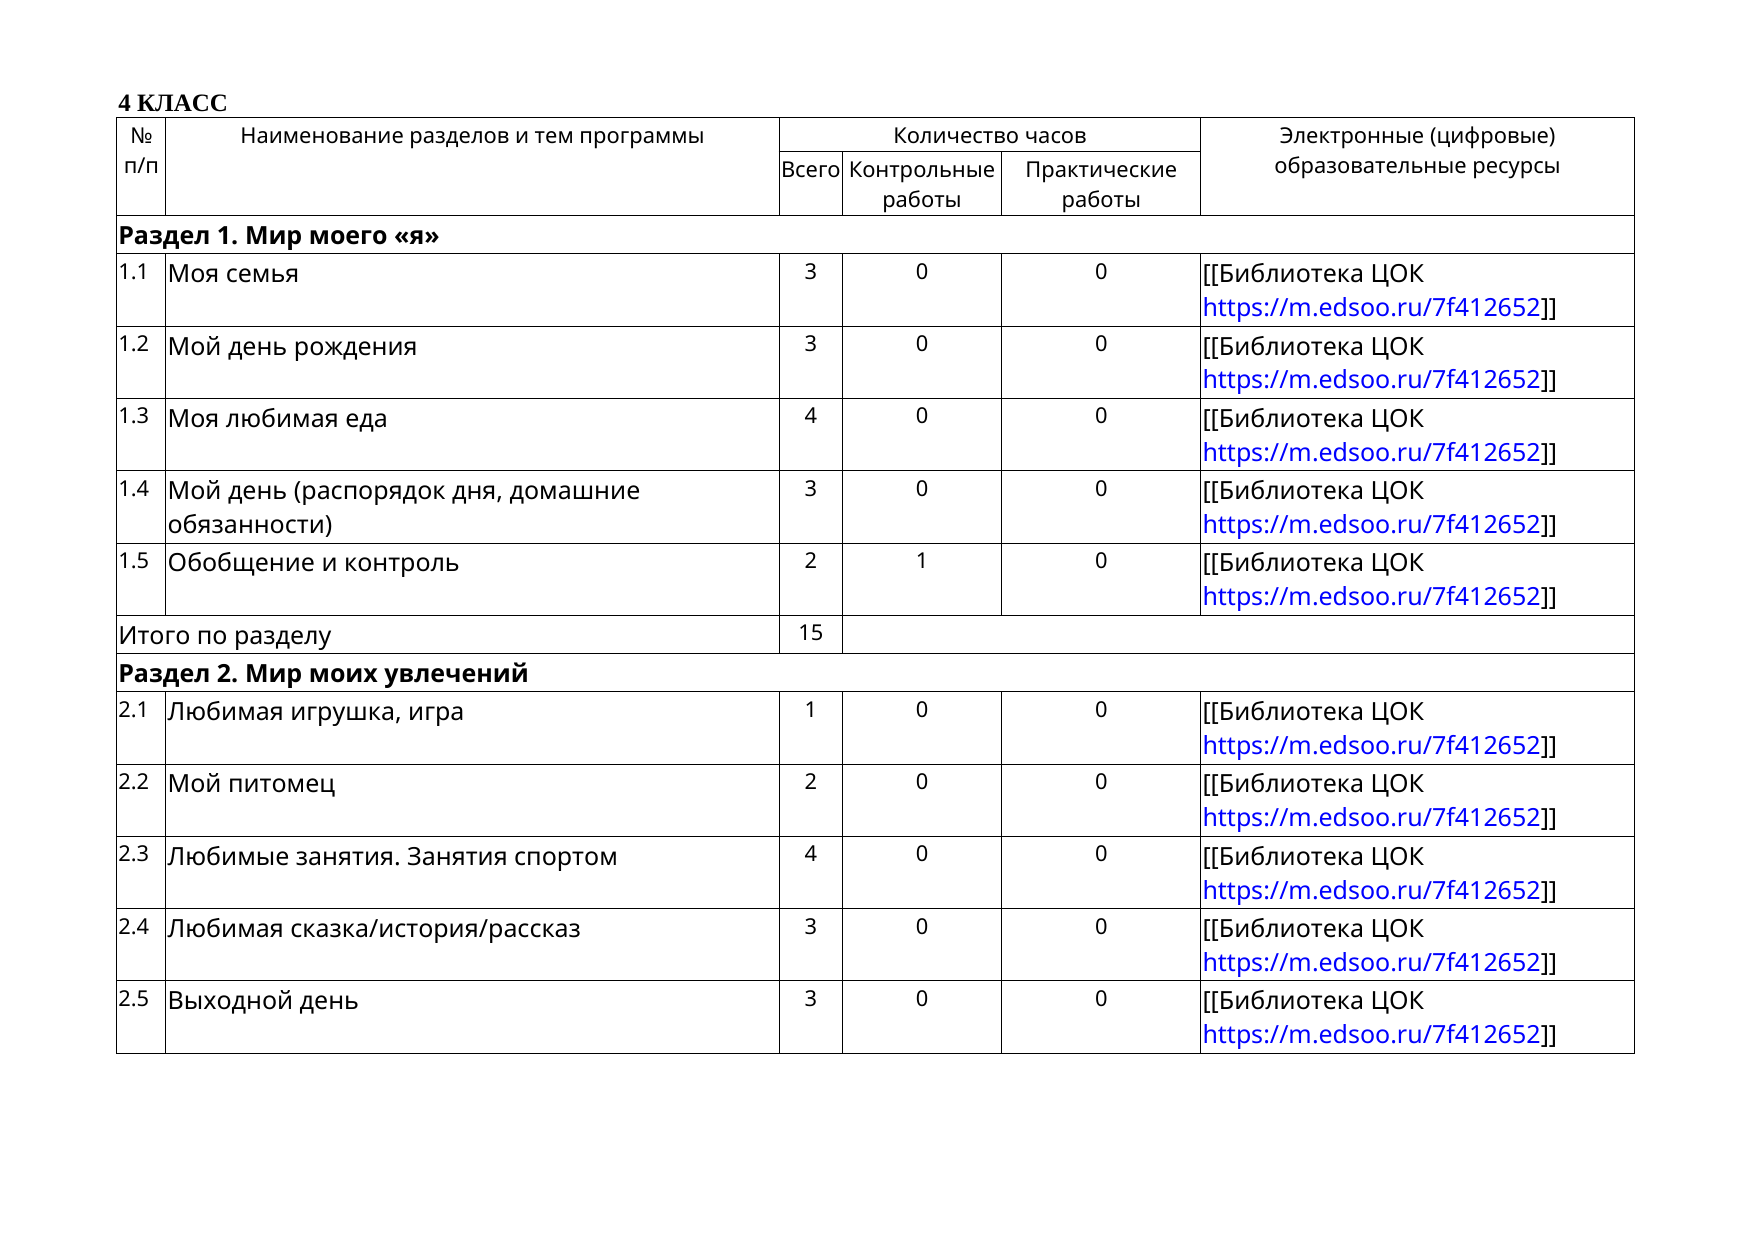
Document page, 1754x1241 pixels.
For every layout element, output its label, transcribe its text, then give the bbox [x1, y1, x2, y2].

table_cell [1201, 981, 1634, 1053]
table_cell 4 [780, 399, 842, 470]
table_cell 2.5 [117, 981, 165, 1053]
table_cell [843, 616, 1634, 653]
table_cell 1.3 [117, 399, 165, 470]
table_cell [[Библиотека ЦОК https://m.edsoo.ru/7f412652]] [1201, 399, 1634, 470]
table_cell 0 [1002, 765, 1200, 836]
table_cell Практические работы [1002, 152, 1200, 215]
table_cell 1.5 [117, 544, 165, 615]
table_cell 0 [843, 692, 1001, 763]
table_cell 0 [843, 909, 1001, 980]
table_cell 3 [780, 909, 842, 980]
table_cell Мой день рождения [166, 327, 779, 398]
table_cell 0 [843, 327, 1001, 398]
table_cell 2.1 [117, 692, 165, 763]
table_cell 2 [780, 765, 842, 836]
table_cell 1 [780, 692, 842, 763]
table_cell 2 [780, 544, 842, 615]
table_cell 2.2 [117, 765, 165, 836]
table_cell 0 [1002, 909, 1200, 980]
table_cell 0 [1002, 254, 1200, 326]
table_cell 0 [1002, 981, 1200, 1053]
table_cell 0 [843, 837, 1001, 908]
table_cell 0 [1002, 544, 1200, 615]
table_cell Раздел 1. Мир моего «я» [117, 216, 1634, 253]
table_cell 3 [780, 471, 842, 542]
table_cell 0 [1002, 692, 1200, 763]
table_cell 3 [780, 327, 842, 398]
table_cell Итого по разделу [117, 616, 779, 653]
table_cell 0 [843, 981, 1001, 1053]
table_cell 0 [843, 765, 1001, 836]
table_cell Моя любимая еда [166, 399, 779, 470]
table_cell [[Библиотека ЦОК https://m.edsoo.ru/7f412652]] [1201, 327, 1634, 398]
table_cell 0 [1002, 471, 1200, 542]
table_cell 0 [843, 254, 1001, 326]
table_cell 0 [1002, 837, 1200, 908]
table_cell Контрольные работы [843, 152, 1001, 215]
table_cell Всего [780, 152, 842, 215]
table_cell Любимая сказка/история/рассказ [166, 909, 779, 980]
table_cell 3 [780, 254, 842, 326]
table_cell 0 [1002, 399, 1200, 470]
table_cell Мой день (распорядок дня, домашние обязанности) [166, 471, 779, 542]
table_cell [[Библиотека ЦОК https://m.edsoo.ru/7f412652]] [1201, 544, 1634, 615]
table_cell [[Библиотека ЦОК https://m.edsoo.ru/7f412652]] [1201, 692, 1634, 763]
table_cell 0 [843, 471, 1001, 542]
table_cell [1201, 837, 1634, 908]
table_cell Любимые занятия. Занятия спортом [166, 837, 779, 908]
table_cell 1.2 [117, 327, 165, 398]
table_cell 1.1 [117, 254, 165, 326]
table_cell 4 [780, 837, 842, 908]
table_cell 1 [843, 544, 1001, 615]
table_cell Моя семья [166, 254, 779, 326]
table_cell 0 [1002, 327, 1200, 398]
table_cell 3 [780, 981, 842, 1053]
table_cell Выходной день [166, 981, 779, 1053]
table_cell Мой питомец [166, 765, 779, 836]
table_cell 15 [780, 616, 842, 653]
table_header Электронные (цифровые) образовательные ресурсы [1201, 118, 1634, 215]
table_cell 0 [843, 399, 1001, 470]
table_cell [[Библиотека ЦОК https://m.edsoo.ru/7f412652]] [1201, 254, 1634, 326]
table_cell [1201, 909, 1634, 980]
table_cell [[Библиотека ЦОК https://m.edsoo.ru/7f412652]] [1201, 765, 1634, 836]
table_cell [[Библиотека ЦОК https://m.edsoo.ru/7f412652]] [1201, 471, 1634, 542]
text 4 КЛАСС [118, 88, 1636, 117]
table_cell Любимая игрушка, игра [166, 692, 779, 763]
table_cell Раздел 2. Мир моих увлечений [117, 654, 1634, 691]
table_cell 2.4 [117, 909, 165, 980]
table_cell Обобщение и контроль [166, 544, 779, 615]
table_header № п/п [117, 118, 165, 215]
table_cell 1.4 [117, 471, 165, 542]
table_cell 2.3 [117, 837, 165, 908]
table_header Наименование разделов и тем программы [166, 118, 779, 215]
table_header Количество часов [780, 118, 1200, 151]
